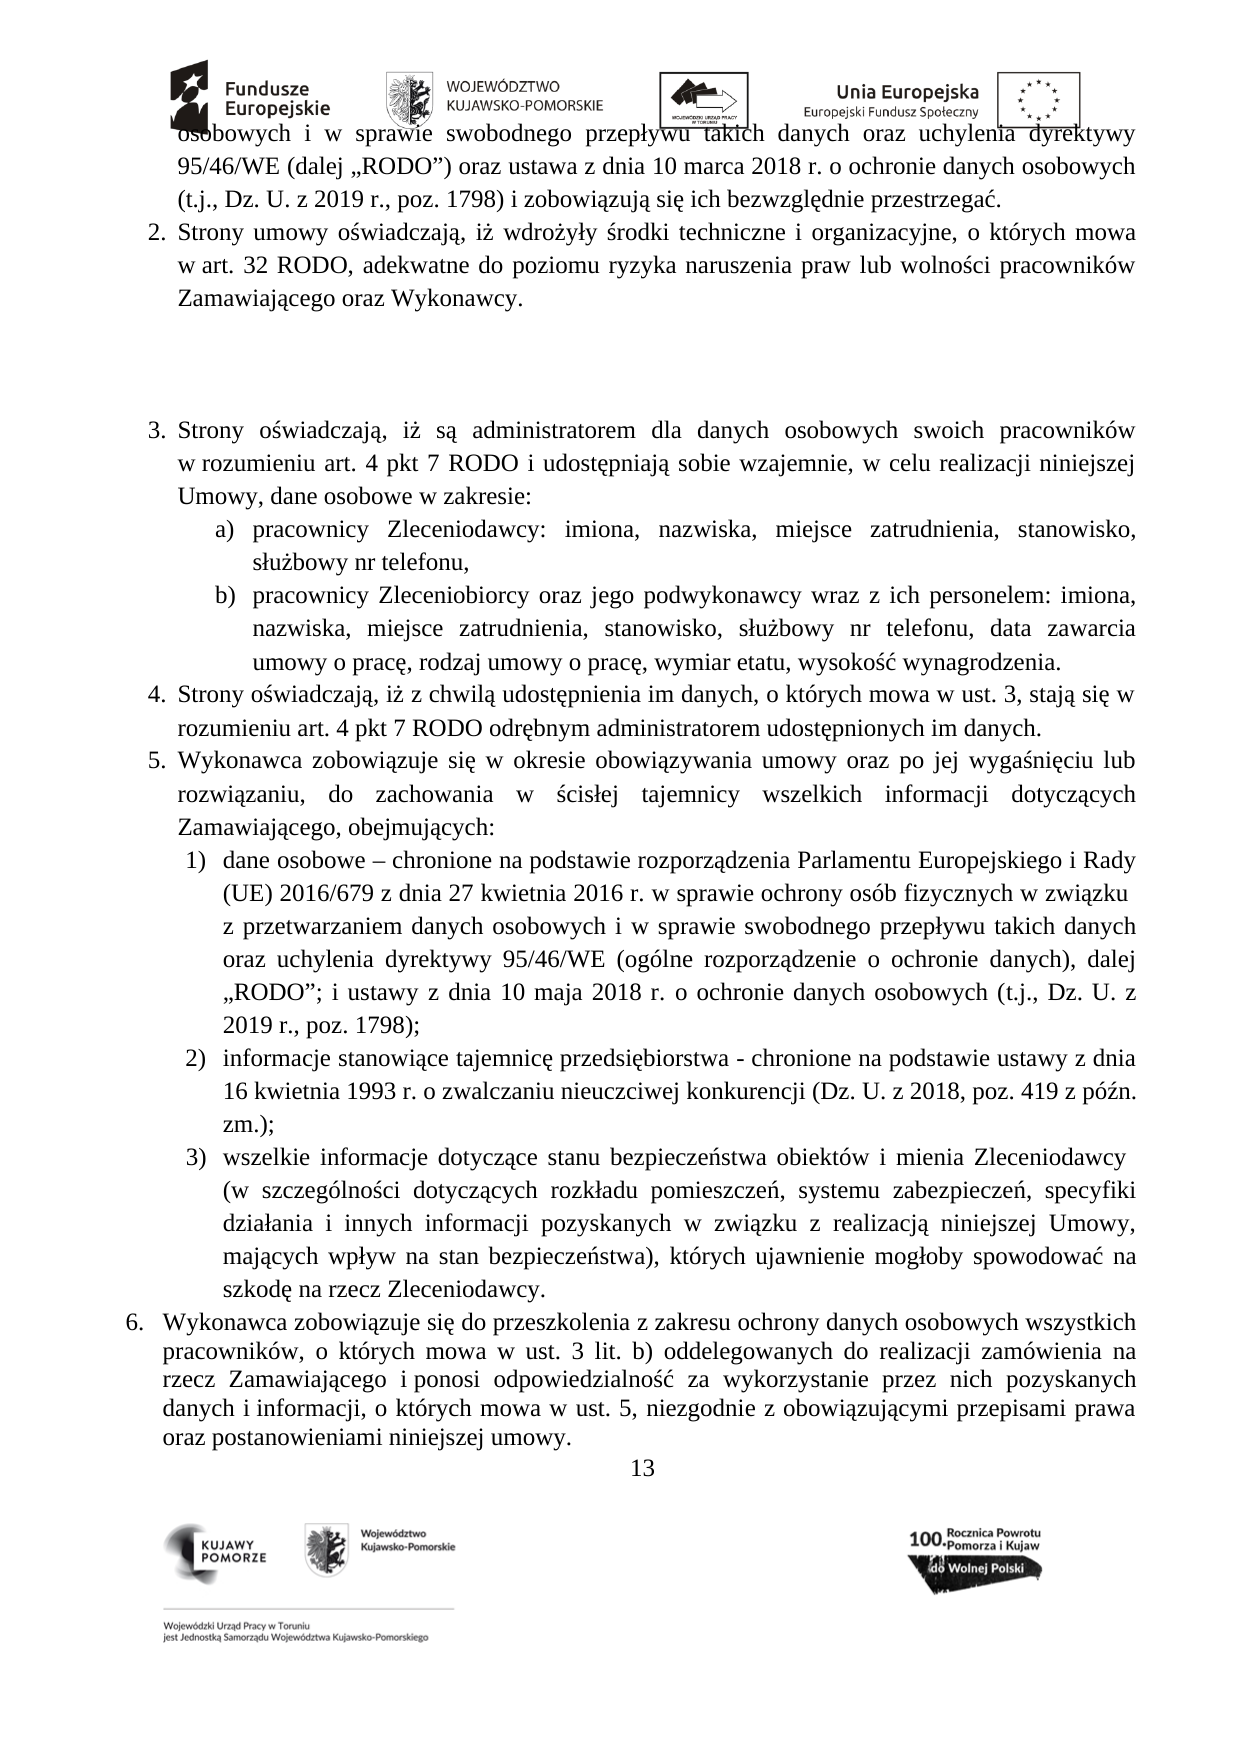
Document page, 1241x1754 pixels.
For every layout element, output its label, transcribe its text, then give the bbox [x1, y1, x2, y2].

list dane osobowe – chronione na podstawie rozporządzenia Parlamentu Europejskiego i Rady (UE) 2016/679 z dnia 27 kwietnia 2016 r. w sprawie ochrony osób fizycznych w związku z przetwarzaniem danych osobowych i w sprawie swobodnego przepływu takich danych oraz uchylenia dyrektywy 95/46/WE (ogólne rozporządzenie o ochronie danych), dalej „RODO”; i ustawy z dnia 10 maja 2018 r. o ochronie danych osobowych (t.j., Dz. U. z 2019 r., poz. 1798); [185, 845, 1137, 1038]
list Wykonawca zobowiązuje się do przeszkolenia z zakresu ochrony danych osobowych wszystkich pracowników, o których mowa w ust. 3 lit. b) oddelegowanych do realizacji zamówienia na rzecz Zamawiającego i ponosi odpowiedzialność za wykorzystanie przez nich pozyskanych danych i informacji, o których mowa w ust. 5, niezgodnie z obowiązującymi przepisami prawa oraz postanowieniami niniejszej umowy. [125, 1307, 1137, 1451]
picture [147, 1481, 1093, 1681]
list informacje stanowiące tajemnicę przedsiębiorstwa - chronione na podstawie ustawy z dnia 16 kwietnia 1993 r. o zwalczaniu nieuczciwej konkurencji (Dz. U. z 2018, poz. 419 z późn. zm.); [185, 1043, 1137, 1138]
list Strony oświadczają, iż są administratorem dla danych osobowych swoich pracowników w rozumieniu art. 4 pkt 7 RODO i udostępniają sobie wzajemnie, w celu realizacji niniejszej Umowy, dane osobowe w zakresie: [148, 415, 1137, 510]
picture [151, 40, 1099, 118]
list Strony umowy oświadczają, iż wdrożyły środki techniczne i organizacyjne, o których mowa w art. 32 RODO, adekwatne do poziomu ryzyka naruszenia praw lub wolności pracowników Zamawiającego oraz Wykonawcy. [148, 217, 1137, 312]
list pracownicy Zleceniobiorcy oraz jego podwykonawcy wraz z ich personelem: imiona, nazwiska, miejsce zatrudnienia, stanowisko, służbowy nr telefonu, data zawarcia umowy o pracę, rodzaj umowy o pracę, wymiar etatu, wysokość wynagrodzenia. [215, 581, 1137, 675]
list wszelkie informacje dotyczące stanu bezpieczeństwa obiektów i mienia Zleceniodawcy (w szczególności dotyczących rozkładu pomieszczeń, systemu zabezpieczeń, specyfiki działania i innych informacji pozyskanych w związku z realizacją niniejszej Umowy, mających wpływ na stan bezpieczeństwa), których ujawnienie mogłoby spowodować na szkodę na rzecz Zleceniodawcy. [186, 1142, 1137, 1303]
list Wykonawca zobowiązuje się w okresie obowiązywania umowy oraz po jej wygaśnięciu lub rozwiązaniu, do zachowania w ścisłej tajemnicy wszelkich informacji dotyczących Zamawiającego, obejmujących: [148, 746, 1137, 840]
list Strony oświadczają, iż z chwilą udostępnienia im danych, o których mowa w ust. 3, stają się w rozumieniu art. 4 pkt 7 RODO odrębnym administratorem udostępnionych im danych. [148, 679, 1137, 741]
list pracownicy Zleceniodawcy: imiona, nazwiska, miejsce zatrudnienia, stanowisko, służbowy nr telefonu, [215, 514, 1137, 576]
